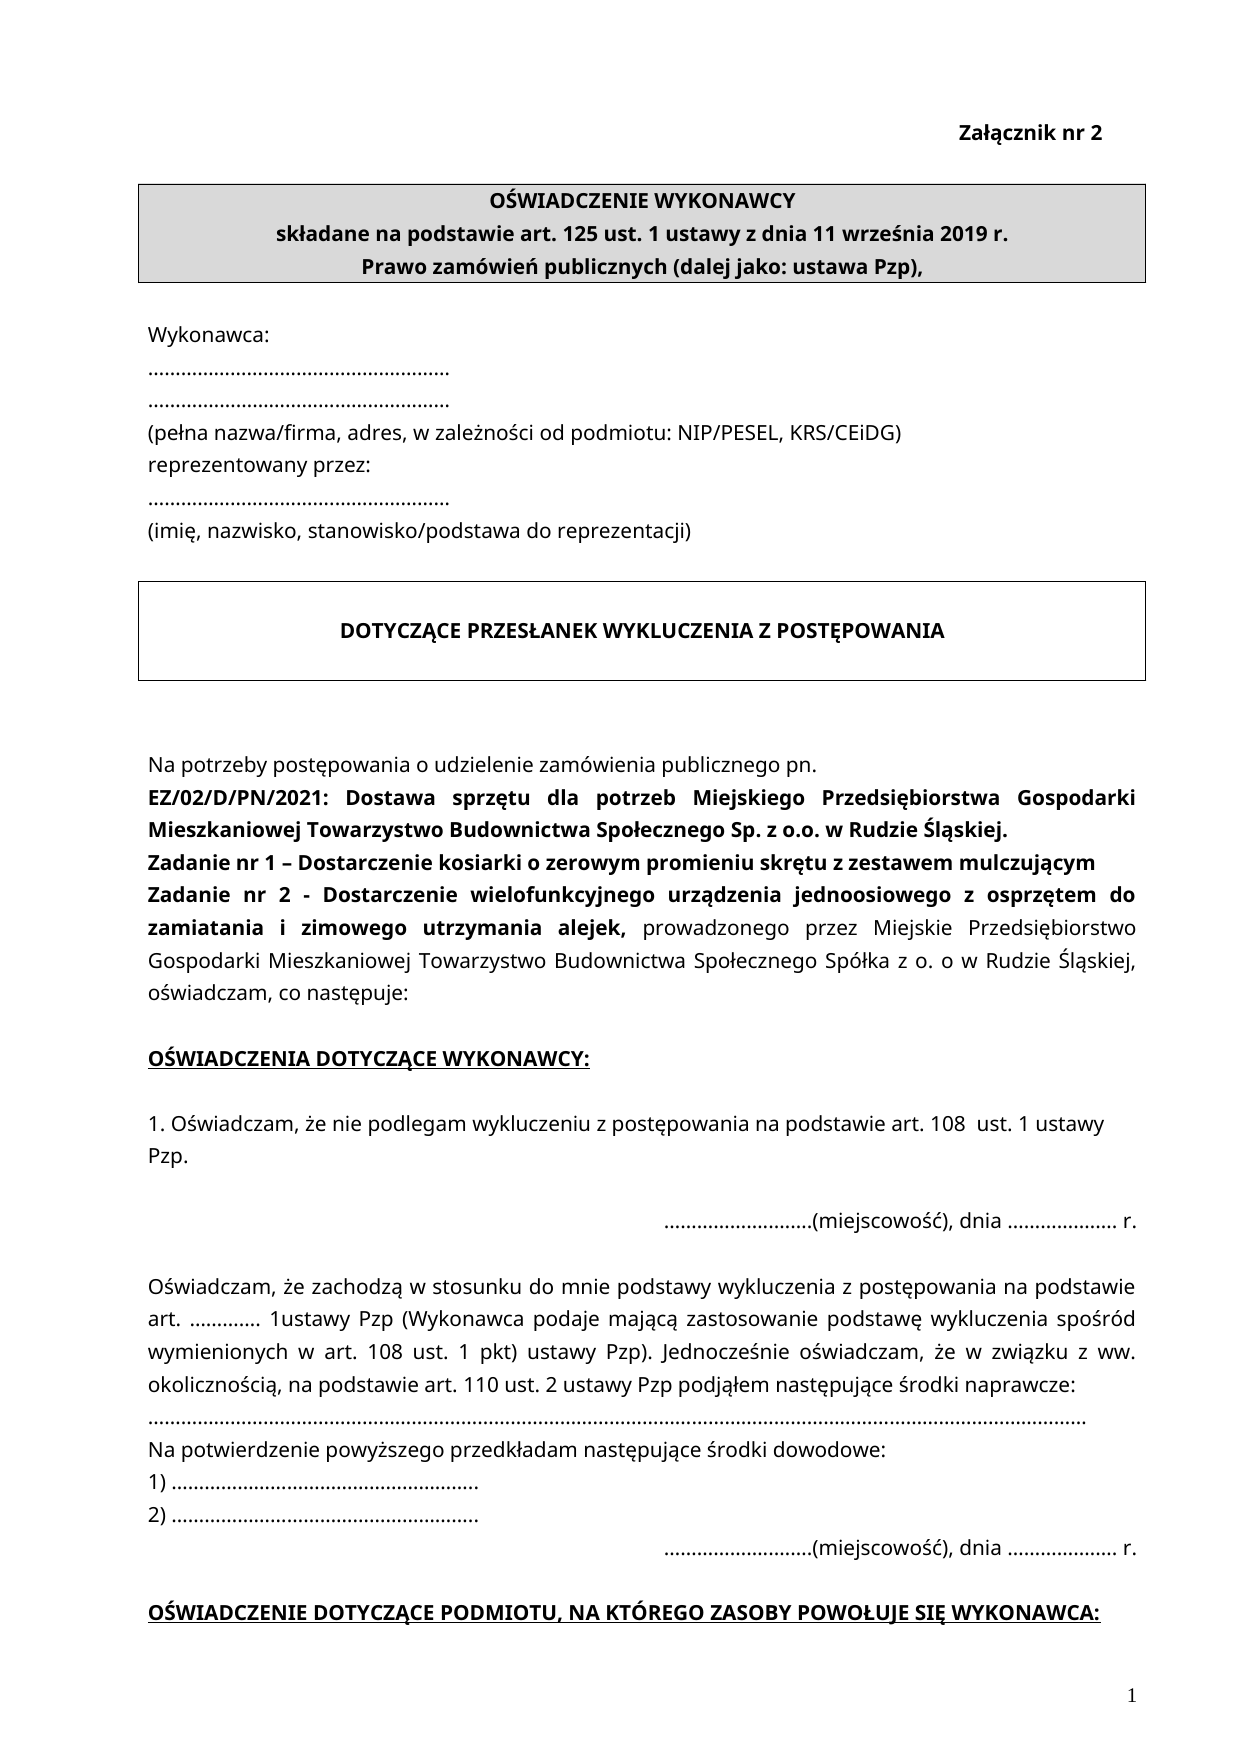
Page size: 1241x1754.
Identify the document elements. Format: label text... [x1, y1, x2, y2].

text Zadanie nr 2 - Dostarczenie wielofunkcyjnego urządzenia jednoosiowego z osprzętem do zamiatania i zimowego utrzymania alejek, prowadzonego przez Miejskie Przedsiębiorstwo Gospodarki Mieszkaniowej Towarzystwo Budownictwa Społecznego Spółka z o. o w Rudzie Śląskiej, oświadczam, co następuje: [148, 881, 1137, 1007]
text EZ/02/D/PN/2021: Dostawa sprzętu dla potrzeb Miejskiego Przedsiębiorstwa Gospodarki Mieszkaniowej Towarzystwo Budownictwa Społecznego Sp. z o.o. w Rudzie Śląskiej. [148, 783, 1137, 844]
text ……………………………………….……… [148, 353, 1137, 381]
text 1. Oświadczam, że nie podlegam wykluczeniu z postępowania na podstawie art. 108 ust. 1 ustawy Pzp. [148, 1109, 1137, 1170]
text Zadanie nr 1 – Dostarczenie kosiarki o zerowym promieniu skrętu z zestawem mulczującym [148, 848, 1137, 876]
text …………………………….………………… [148, 483, 1137, 512]
text Prawo zamówień publicznych (dalej jako: ustawa Pzp), [139, 249, 1145, 282]
text OŚWIADCZENIA DOTYCZĄCE WYKONAWCY: [148, 1044, 1137, 1072]
text 2) ……………………………………………….. [148, 1500, 1137, 1528]
text reprezentowany przez: [148, 451, 1137, 479]
text Wykonawca: [148, 320, 1137, 348]
text 1) ……………………………………………….. [148, 1467, 1137, 1496]
text Na potwierdzenie powyższego przedkładam następujące środki dowodowe: [148, 1435, 1137, 1463]
text Załącznik nr 2 [694, 118, 1137, 147]
text OŚWIADCZENIE DOTYCZĄCE PODMIOTU, NA KTÓREGO ZASOBY POWOŁUJE SIĘ WYKONAWCA: [148, 1598, 1137, 1626]
text ……….……………………………………… [148, 385, 1137, 414]
text ………………..…….(miejscowość), dnia ………….……. r. [148, 1533, 1137, 1561]
text składane na podstawie art. 125 ust. 1 ustawy z dnia 11 września 2019 r. [139, 216, 1145, 248]
text ………………..…….(miejscowość), dnia ………….……. r. [148, 1207, 1137, 1235]
text DOTYCZĄCE PRZESŁANEK WYKLUCZENIA Z POSTĘPOWANIA [139, 613, 1145, 645]
text (pełna nazwa/firma, adres, w zależności od podmiotu: NIP/PESEL, KRS/CEiDG) [148, 418, 1137, 446]
text Oświadczam, że zachodzą w stosunku do mnie podstawy wykluczenia z postępowania na podstawie art. …………. 1ustawy Pzp (Wykonawca podaje mającą zastosowanie podstawę wykluczenia spośród wymienionych w art. 108 ust. 1 pkt) ustawy Pzp). Jednocześnie oświadczam, że w związku z ww. okolicznością, na podstawie art. 110 ust. 2 ustawy Pzp podjąłem następujące środki naprawcze: [148, 1272, 1137, 1398]
text OŚWIADCZENIE WYKONAWCY [139, 185, 1145, 215]
text (imię, nazwisko, stanowisko/podstawa do reprezentacji) [148, 516, 1137, 544]
text ……………………………………………………………………………………………………………………………………………………… [148, 1402, 1137, 1431]
text Na potrzeby postępowania o udzielenie zamówienia publicznego pn. [148, 750, 1137, 779]
